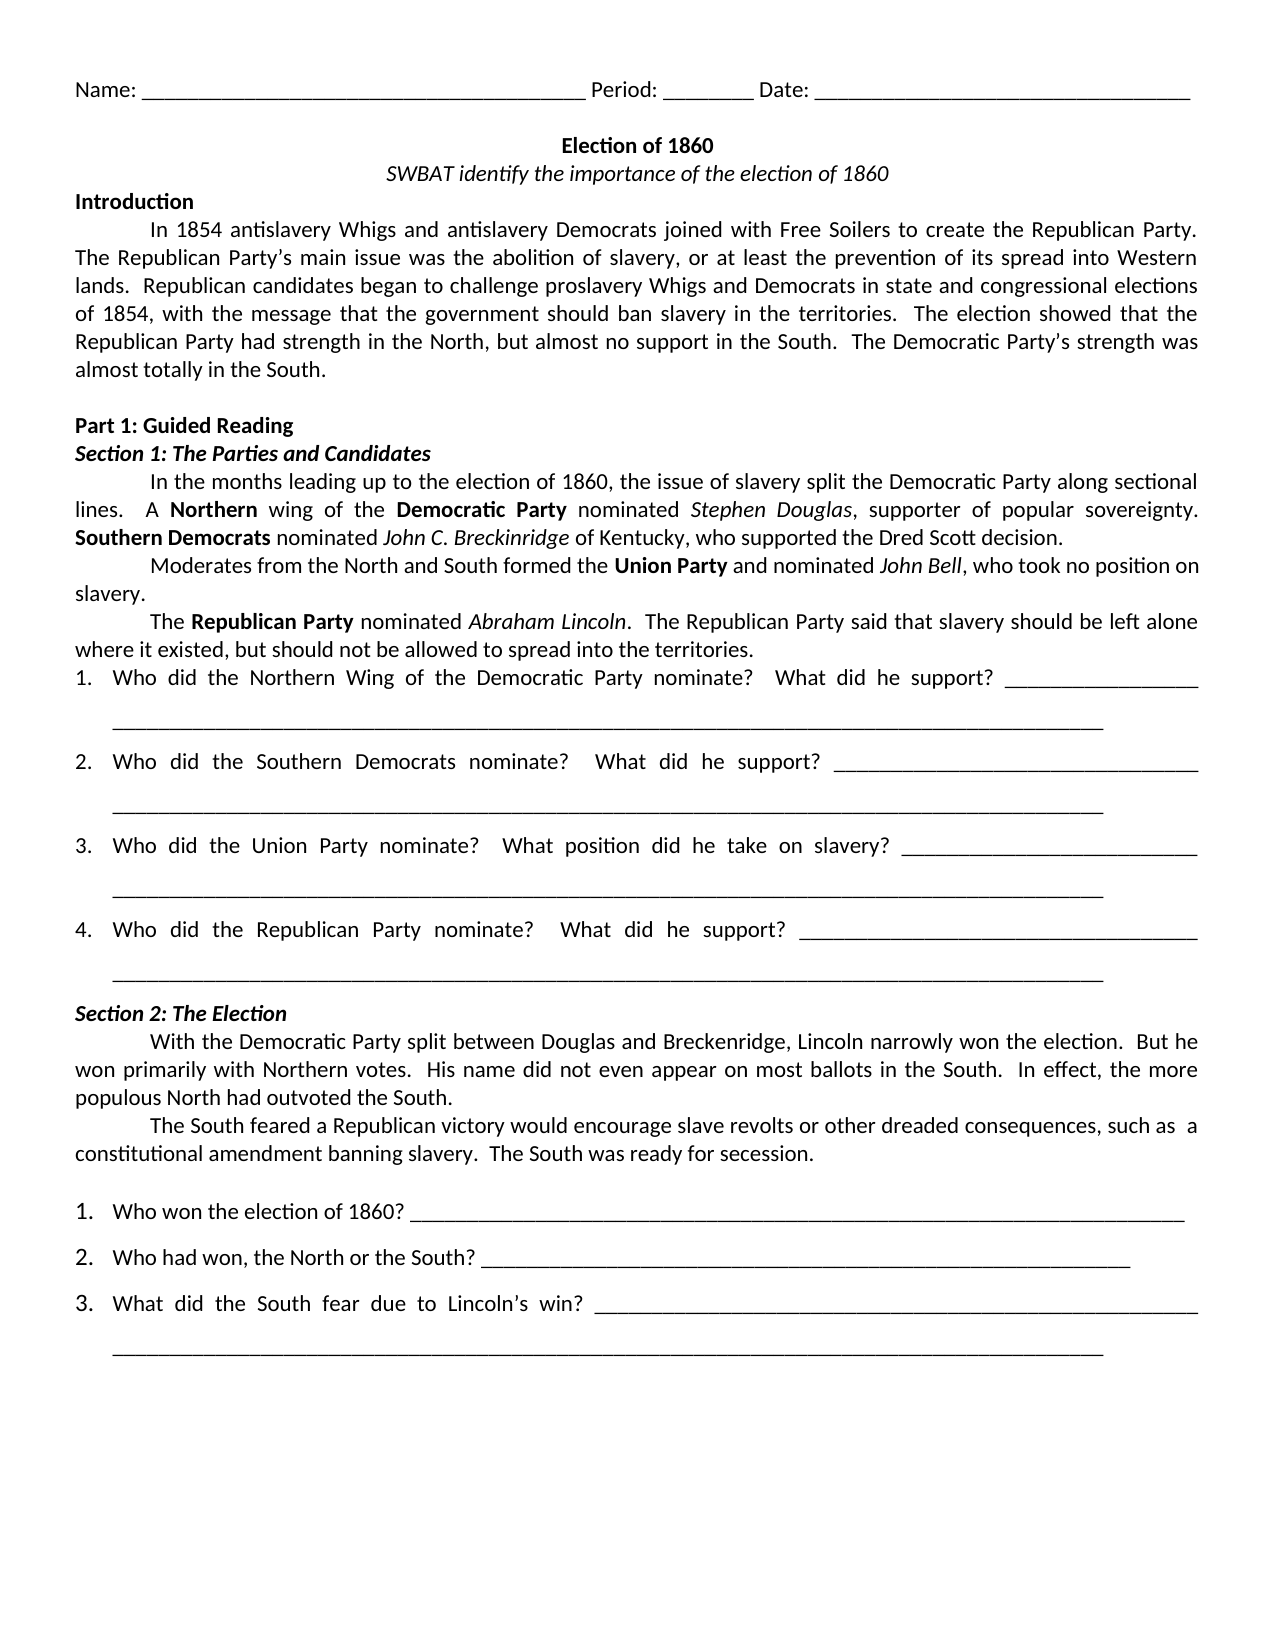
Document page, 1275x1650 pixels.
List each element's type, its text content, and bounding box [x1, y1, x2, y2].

list Who did the Southern Democrats nominate? What did he support? ________________________________ _______________________________________________________________________________________ [75, 747, 1200, 817]
text Section 2: The Election [75, 999, 1200, 1027]
text Name: _______________________________________ Period: ________ Date: _________________________________ [75, 75, 1200, 103]
text Election of 1860 [75, 131, 1200, 159]
text Moderates from the North and South formed the Union Party and nominated John Bell, who took no position on slavery. [75, 551, 1200, 607]
list What did the South fear due to Lincoln’s win? _____________________________________________________ _______________________________________________________________________________________ [75, 1287, 1200, 1359]
list Who did the Republican Party nominate? What did he support? ___________________________________ _______________________________________________________________________________________ [75, 915, 1200, 985]
text Introduction [75, 187, 1200, 215]
text The Republican Party nominated Abraham Lincoln. The Republican Party said that slavery should be left alone where it existed, but should not be allowed to spread into the territories. [75, 607, 1200, 663]
text In the months leading up to the election of 1860, the issue of slavery split the Democratic Party along sectional lines. A Northern wing of the Democratic Party nominated Stephen Douglas, supporter of popular sovereignty. Southern Democrats nominated John C. Breckinridge of Kentucky, who supported the Dred Scott decision. [75, 467, 1200, 551]
list Who won the election of 1860? ____________________________________________________________________ [75, 1195, 1200, 1226]
list Who had won, the North or the South? _________________________________________________________ [75, 1241, 1200, 1272]
text In 1854 antislavery Whigs and antislavery Democrats joined with Free Soilers to create the Republican Party. The Republican Party’s main issue was the abolition of slavery, or at least the prevention of its spread into Western lands. Republican candidates began to challenge proslavery Whigs and Democrats in state and congressional elections of 1854, with the message that the government should ban slavery in the territories. The election showed that the Republican Party had strength in the North, but almost no support in the South. The Democratic Party’s strength was almost totally in the South. [75, 215, 1200, 383]
list Who did the Northern Wing of the Democratic Party nominate? What did he support? _________________ _______________________________________________________________________________________ [75, 663, 1200, 733]
text With the Democratic Party split between Douglas and Breckenridge, Lincoln narrowly won the election. But he won primarily with Northern votes. His name did not even appear on most ballots in the South. In effect, the more populous North had outvoted the South. [75, 1027, 1200, 1111]
list Who did the Union Party nominate? What position did he take on slavery? __________________________ _______________________________________________________________________________________ [75, 831, 1200, 901]
text Section 1: The Parties and Candidates [75, 439, 1200, 467]
text SWBAT identify the importance of the election of 1860 [75, 159, 1200, 187]
text Part 1: Guided Reading [75, 411, 1200, 439]
text The South feared a Republican victory would encourage slave revolts or other dreaded consequences, such as a constitutional amendment banning slavery. The South was ready for secession. [75, 1111, 1200, 1167]
